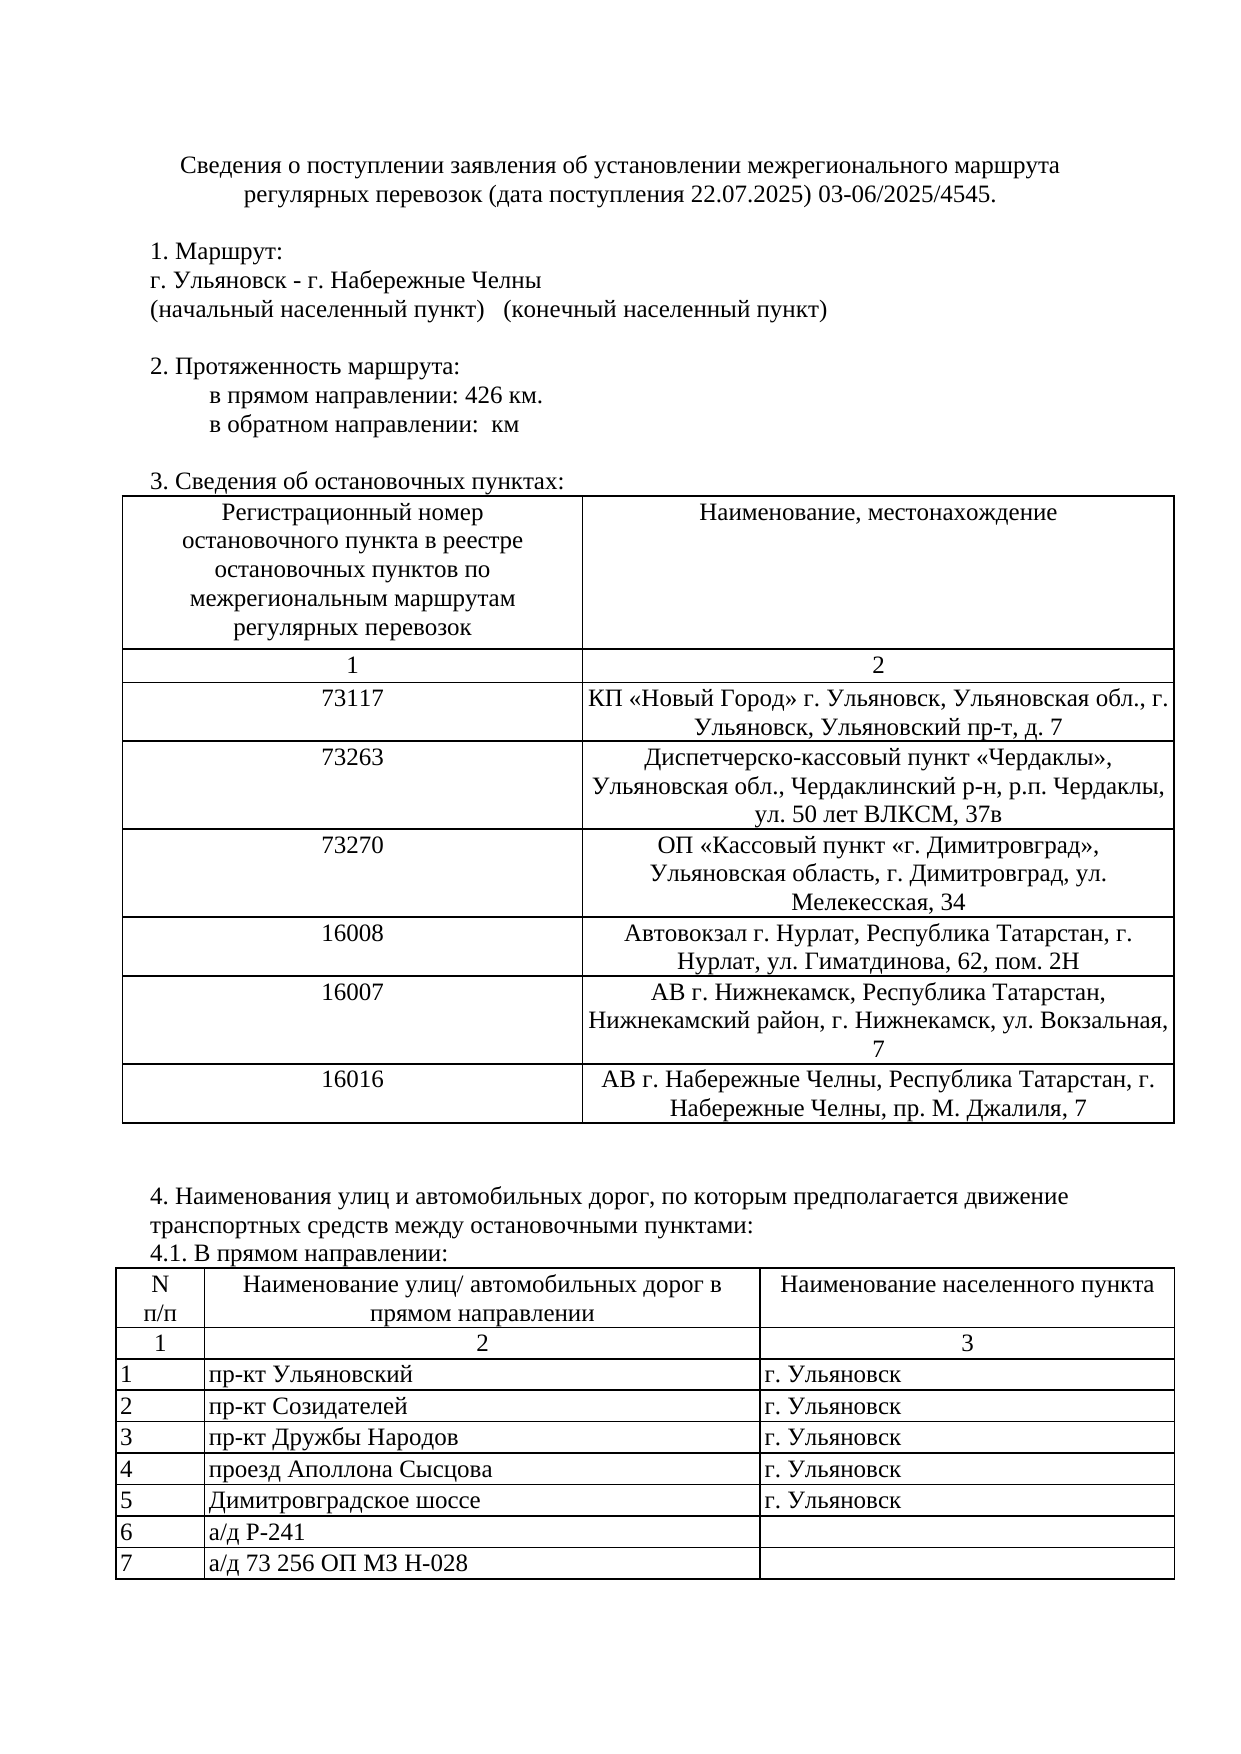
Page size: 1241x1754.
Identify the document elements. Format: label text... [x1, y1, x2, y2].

table_cell пр-кт Ульяновский [205, 1360, 759, 1389]
table_cell 16016 [123, 1065, 582, 1122]
table_cell [761, 1517, 1174, 1547]
table_cell г. Ульяновск [761, 1391, 1174, 1421]
table_header Регистрационный номер остановочного пункта в реестре остановочных пунктов по межрегиональным маршрутам регулярных перевозок [123, 497, 582, 648]
text 4. Наименования улиц и автомобильных дорог, по которым предполагается движение транспортных средств между остановочными пунктами: [150, 1181, 1090, 1238]
table_cell КП «Новый Город» г. Ульяновск, Ульяновская обл., г. Ульяновск, Ульяновский пр-т, д. 7 [583, 683, 1173, 740]
table_cell АВ г. Нижнекамск, Республика Татарстан, Нижнекамский район, г. Нижнекамск, ул. Вокзальная, 7 [583, 977, 1173, 1063]
text Сведения о поступлении заявления об установлении межрегионального маршрута регулярных перевозок (дата поступления 22.07.2025) 03-06/2025/4545. [150, 150, 1090, 207]
table_cell проезд Аполлона Сысцова [205, 1454, 759, 1484]
table_header Наименование населенного пункта [761, 1269, 1174, 1326]
table_cell а/д 73 256 ОП МЗ Н-028 [205, 1548, 759, 1578]
table_cell г. Ульяновск [761, 1422, 1174, 1452]
table_cell г. Ульяновск [761, 1360, 1174, 1389]
table_cell г. Ульяновск [761, 1454, 1174, 1484]
table_cell 2 [205, 1328, 759, 1358]
text 2. Протяженность маршрута: [150, 351, 1090, 380]
table_cell 1 [117, 1360, 204, 1389]
table_cell 4 [117, 1454, 204, 1484]
text 3. Сведения об остановочных пунктах: [150, 466, 1090, 495]
table_cell 2 [117, 1391, 204, 1421]
table_header Наименование улиц/ автомобильных дорог в прямом направлении [205, 1269, 759, 1326]
table_cell 73117 [123, 683, 582, 740]
table_cell Автовокзал г. Нурлат, Республика Татарстан, г. Нурлат, ул. Гиматдинова, 62, пом. 2Н [583, 918, 1173, 975]
table_cell 73270 [123, 830, 582, 916]
table_cell 73263 [123, 742, 582, 828]
table_cell ОП «Кассовый пункт «г. Димитровград», Ульяновская область, г. Димитровград, ул. Мелекесская, 34 [583, 830, 1173, 916]
table_cell Диспетчерско-кассовый пункт «Чердаклы», Ульяновская обл., Чердаклинский р-н, р.п. Чердаклы, ул. 50 лет ВЛКСМ, 37в [583, 742, 1173, 828]
table_cell 16007 [123, 977, 582, 1063]
table_cell 1 [123, 650, 582, 681]
table_cell 3 [761, 1328, 1174, 1358]
table_cell пр-кт Созидателей [205, 1391, 759, 1421]
table_cell 16008 [123, 918, 582, 975]
text в обратном направлении: км [150, 409, 1090, 437]
table_cell 3 [117, 1422, 204, 1452]
text (начальный населенный пункт) (конечный населенный пункт) [150, 294, 1090, 322]
table_cell а/д Р-241 [205, 1517, 759, 1547]
table_cell [761, 1548, 1174, 1578]
table_cell 1 [117, 1328, 204, 1358]
table_header N п/п [117, 1269, 204, 1326]
table_cell 5 [117, 1485, 204, 1515]
table_cell пр-кт Дружбы Народов [205, 1422, 759, 1452]
table_cell г. Ульяновск [761, 1485, 1174, 1515]
text в прямом направлении: 426 км. [150, 380, 1090, 409]
table_cell АВ г. Набережные Челны, Республика Татарстан, г. Набережные Челны, пр. М. Джалиля, 7 [583, 1065, 1173, 1122]
table_cell 2 [583, 650, 1173, 681]
table_cell 6 [117, 1517, 204, 1547]
table_cell 7 [117, 1548, 204, 1578]
table_cell Димитровградское шоссе [205, 1485, 759, 1515]
table_header Наименование, местонахождение [583, 497, 1173, 648]
text 1. Маршрут: [150, 236, 1090, 265]
text 4.1. В прямом направлении: [150, 1238, 1090, 1267]
text г. Ульяновск - г. Набережные Челны [150, 265, 1090, 294]
